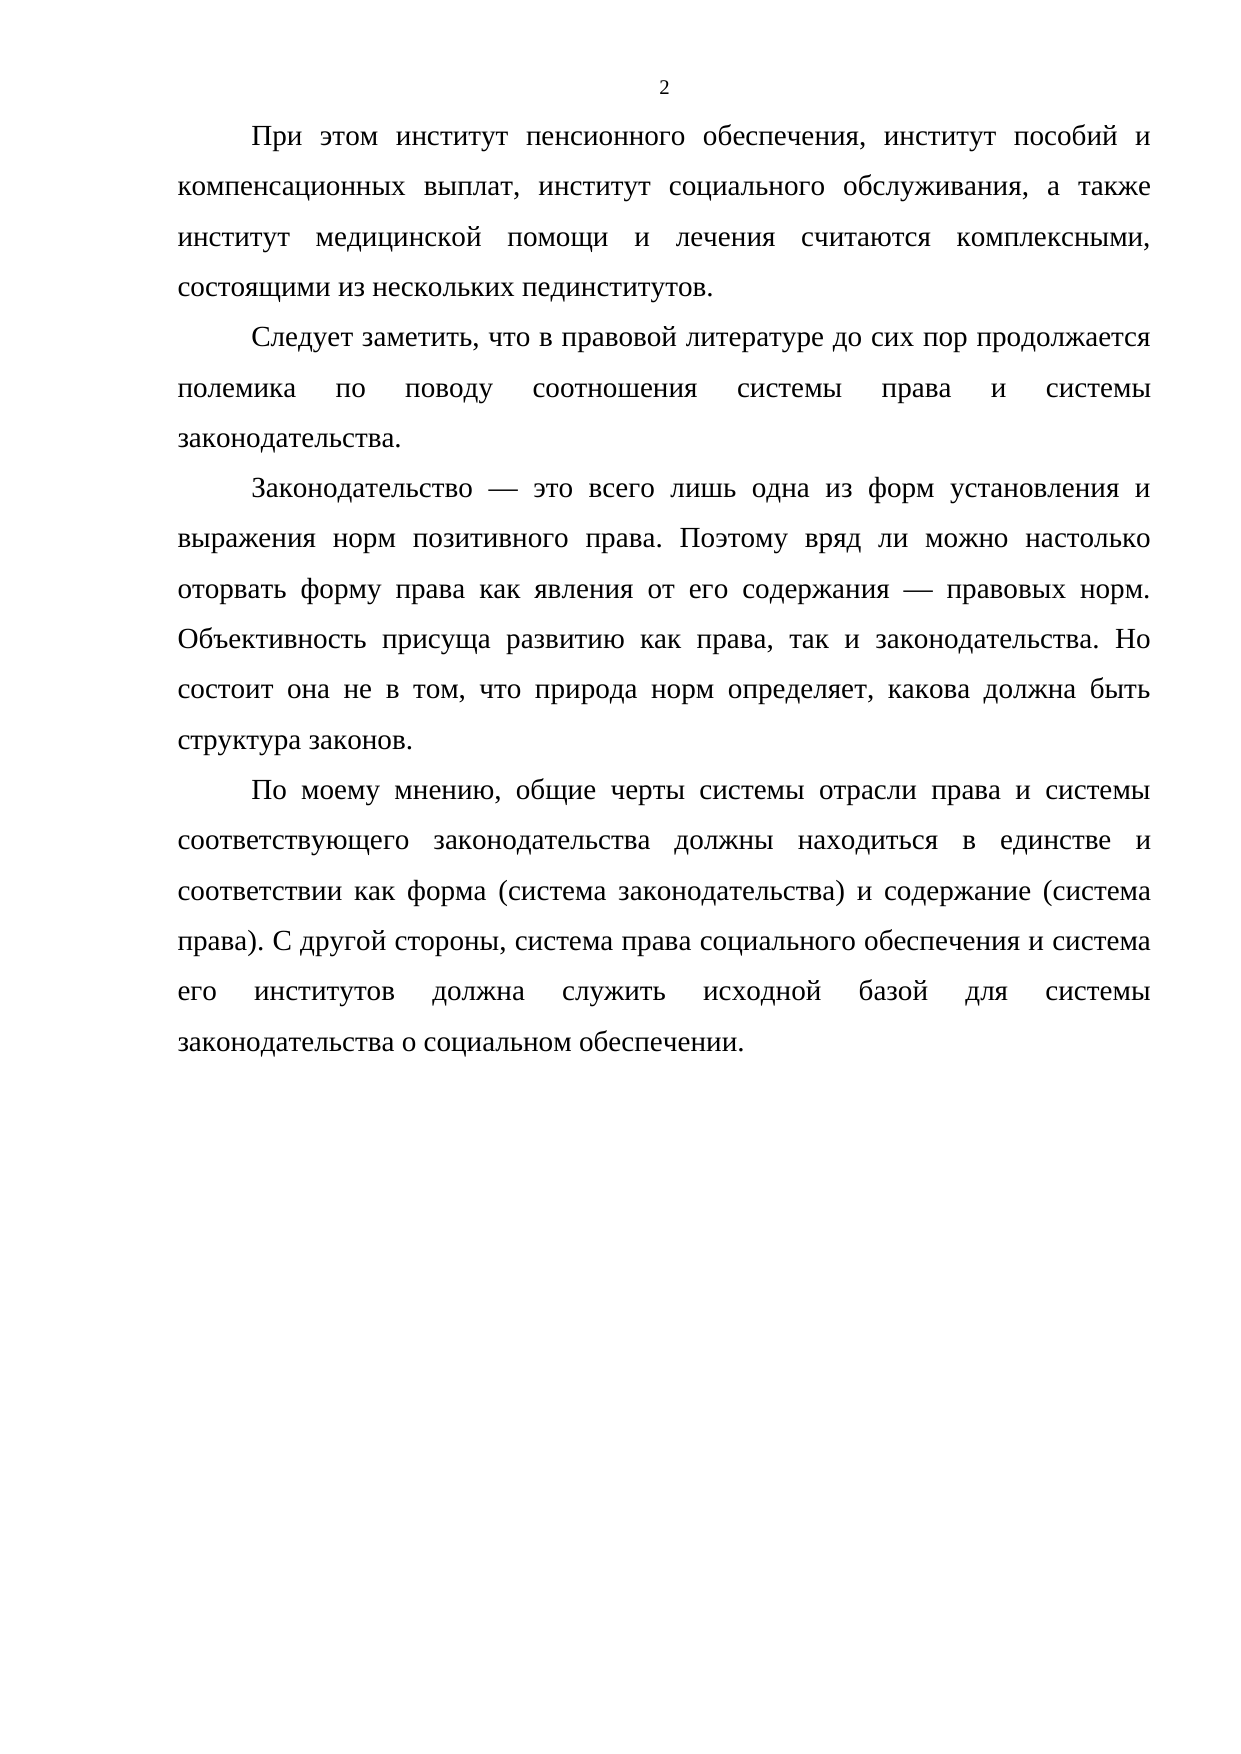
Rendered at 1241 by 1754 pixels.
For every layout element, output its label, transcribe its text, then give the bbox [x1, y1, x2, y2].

text Следует заметить, что в правовой литературе до сих пор продолжается полемика по поводу соотношения системы права и системы законодательства. [177, 319, 1152, 453]
text При этом институт пенсионного обеспечения, институт пособий и компенсационных выплат, институт социального обслуживания, а также институт медицинской помощи и лечения считаются комплексными, состоящими из нескольких пединститутов. [177, 118, 1152, 303]
text Законодательство — это всего лишь одна из форм установления и выражения норм позитивного права. Поэтому вряд ли можно настолько оторвать форму права как явления от его содержания — правовых норм. Объективность присуща развитию как права, так и законодательства. Но состоит она не в том, что природа норм определяет, какова должна быть структура законов. [177, 470, 1152, 755]
text По моему мнению, общие черты системы отрасли права и системы соответствующего законодательства должны находиться в единстве и соответствии как форма (система законодательства) и содержание (система права). С другой стороны, система права социального обеспечения и система его институтов должна служить исходной базой для системы законодательства о социальном обеспечении. [177, 772, 1152, 1057]
